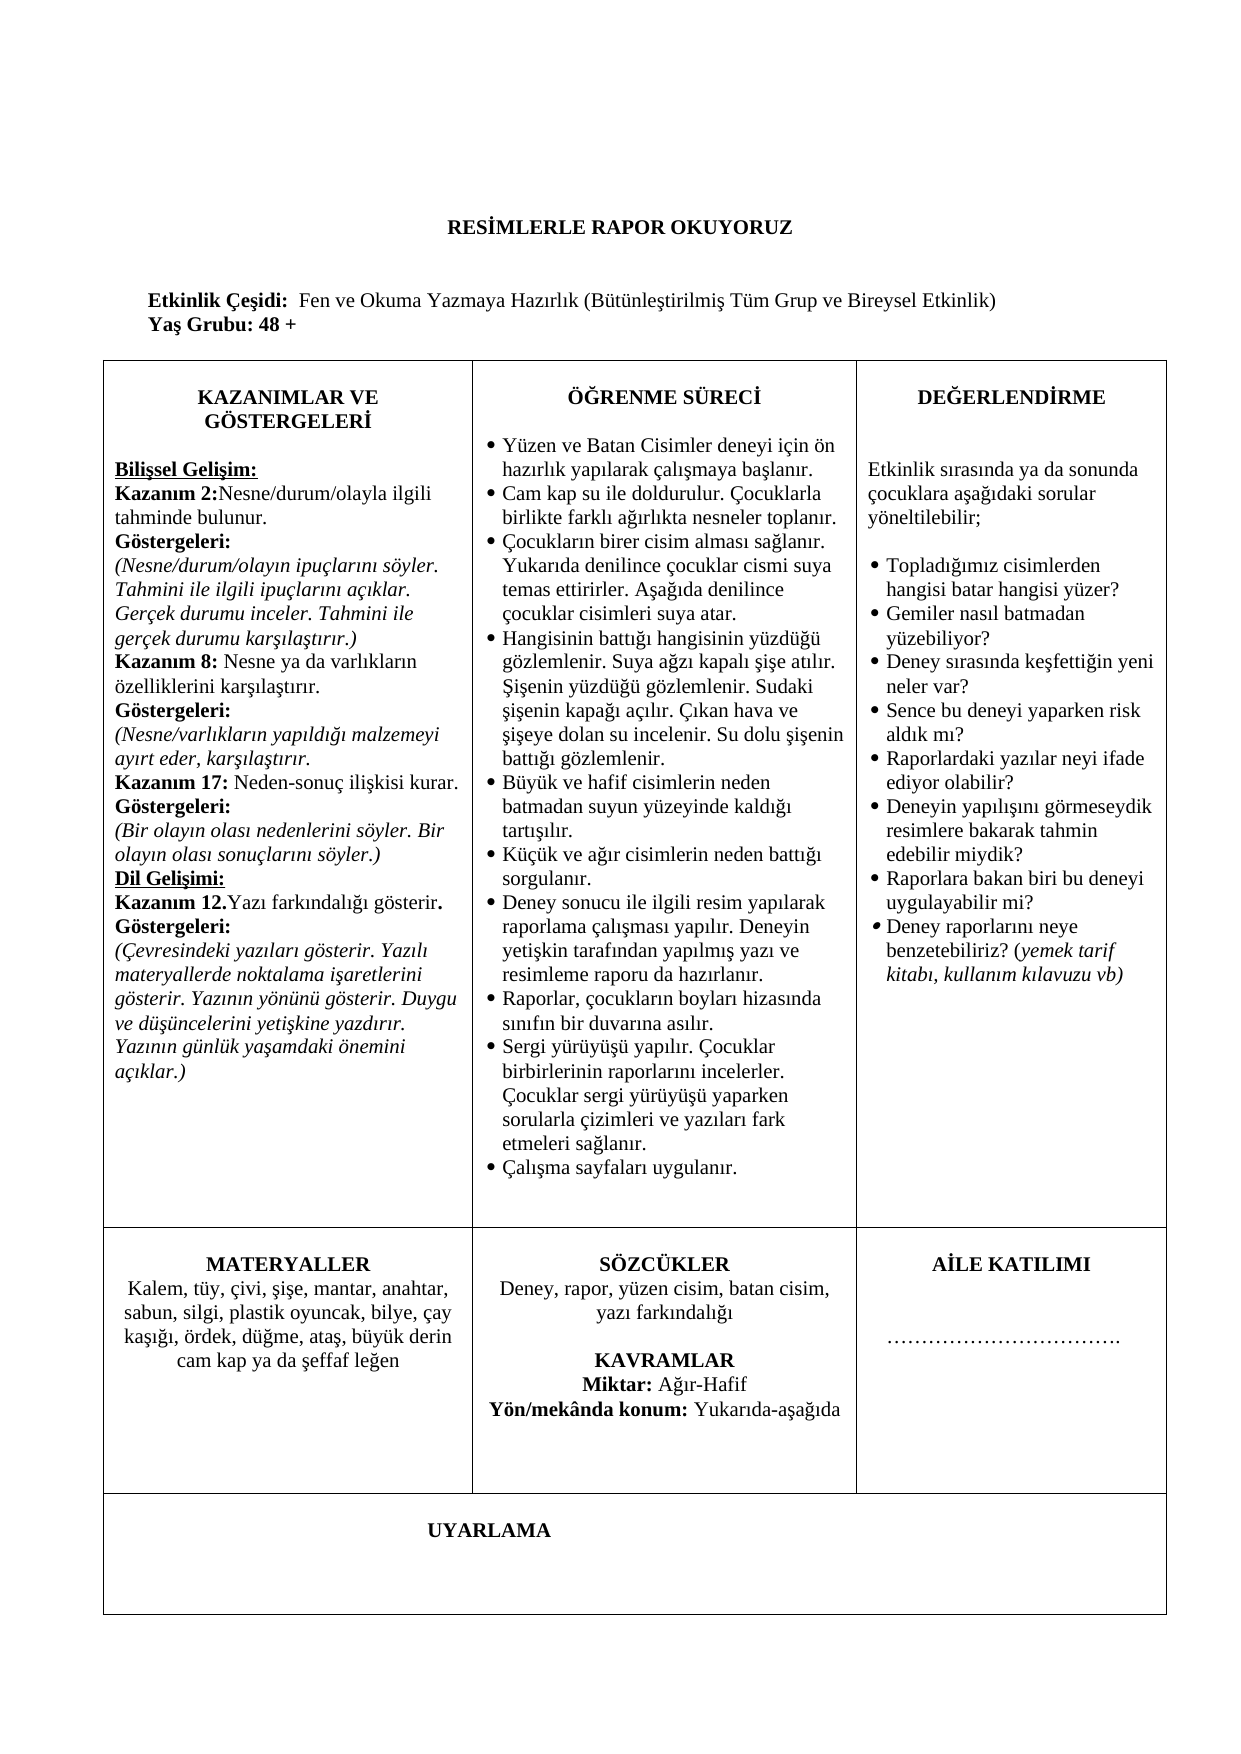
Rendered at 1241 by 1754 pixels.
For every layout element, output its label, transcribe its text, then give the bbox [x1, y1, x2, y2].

text RESİMLERLE RAPOR OKUYORUZ [148, 215, 1092, 239]
table_cell AİLE KATILIMI ……………………………. [857, 1228, 1166, 1493]
table_cell UYARLAMA [104, 1494, 856, 1614]
table_header ÖĞRENME SÜRECİ Yüzen ve Batan Cisimler deneyi için ön hazırlık yapılarak çalışmaya başlanır. Cam kap su ile doldurulur. Çocuklarla birlikte farklı ağırlıkta nesneler toplanır. Çocukların birer cisim alması sağlanır. Yukarıda denilince çocuklar cismi suya temas ettirirler. Aşağıda denilince çocuklar cisimleri suya atar. Hangisinin battığı hangisinin yüzdüğü gözlemlenir. Suya ağzı kapalı şişe atılır. Şişenin yüzdüğü gözlemlenir. Sudaki şişenin kapağı açılır. Çıkan hava ve şişeye dolan su incelenir. Su dolu şişenin battığı gözlemlenir. Büyük ve hafif cisimlerin neden batmadan suyun yüzeyinde kaldığı tartışılır. Küçük ve ağır cisimlerin neden battığı sorgulanır. Deney sonucu ile ilgili resim yapılarak raporlama çalışması yapılır. Deneyin yetişkin tarafından yapılmış yazı ve resimleme raporu da hazırlanır. Raporlar, çocukların boyları hizasında sınıfın bir duvarına asılır. Sergi yürüyüşü yapılır. Çocuklar birbirlerinin raporlarını incelerler. Çocuklar sergi yürüyüşü yaparken sorularla çizimleri ve yazıları fark etmeleri sağlanır. Çalışma sayfaları uygulanır. [473, 361, 856, 1227]
table_cell SÖZCÜKLER Deney, rapor, yüzen cisim, batan cisim, yazı farkındalığı KAVRAMLAR Miktar: Ağır-Hafif Yön/mekânda konum: Yukarıda-aşağıda [473, 1228, 856, 1493]
table_cell MATERYALLER Kalem, tüy, çivi, şişe, mantar, anahtar, sabun, silgi, plastik oyuncak, bilye, çay kaşığı, ördek, düğme, ataş, büyük derin cam kap ya da şeffaf leğen [104, 1228, 472, 1493]
table_header DEĞERLENDİRME Etkinlik sırasında ya da sonunda çocuklara aşağıdaki sorular yöneltilebilir; Topladığımız cisimlerden hangisi batar hangisi yüzer? Gemiler nasıl batmadan yüzebiliyor? Deney sırasında keşfettiğin yeni neler var? Sence bu deneyi yaparken risk aldık mı? Raporlardaki yazılar neyi ifade ediyor olabilir? Deneyin yapılışını görmeseydik resimlere bakarak tahmin edebilir miydik? Raporlara bakan biri bu deneyi uygulayabilir mi? Deney raporlarını neye benzetebiliriz? (yemek tarif kitabı, kullanım kılavuzu vb) [857, 361, 1166, 1227]
table_cell [856, 1494, 1166, 1614]
text Etkinlik Çeşidi: Fen ve Okuma Yazmaya Hazırlık (Bütünleştirilmiş Tüm Grup ve Bireysel Etkinlik) [148, 287, 1092, 312]
text Yaş Grubu: 48 + [148, 312, 1092, 336]
table_header KAZANIMLAR VE GÖSTERGELERİ Bilişsel Gelişim: Kazanım 2:Nesne/durum/olayla ilgili tahminde bulunur. Göstergeleri: (Nesne/durum/olayın ipuçlarını söyler. Tahmini ile ilgili ipuçlarını açıklar. Gerçek durumu inceler. Tahmini ile gerçek durumu karşılaştırır.) Kazanım 8: Nesne ya da varlıkların özelliklerini karşılaştırır. Göstergeleri: (Nesne/varlıkların yapıldığı malzemeyi ayırt eder, karşılaştırır. Kazanım 17: Neden-sonuç ilişkisi kurar. Göstergeleri: (Bir olayın olası nedenlerini söyler. Bir olayın olası sonuçlarını söyler.) Dil Gelişimi: Kazanım 12.Yazı farkındalığı gösterir. Göstergeleri: (Çevresindeki yazıları gösterir. Yazılı materyallerde noktalama işaretlerini gösterir. Yazının yönünü gösterir. Duygu ve düşüncelerini yetişkine yazdırır. Yazının günlük yaşamdaki önemini açıklar.) [104, 361, 472, 1227]
